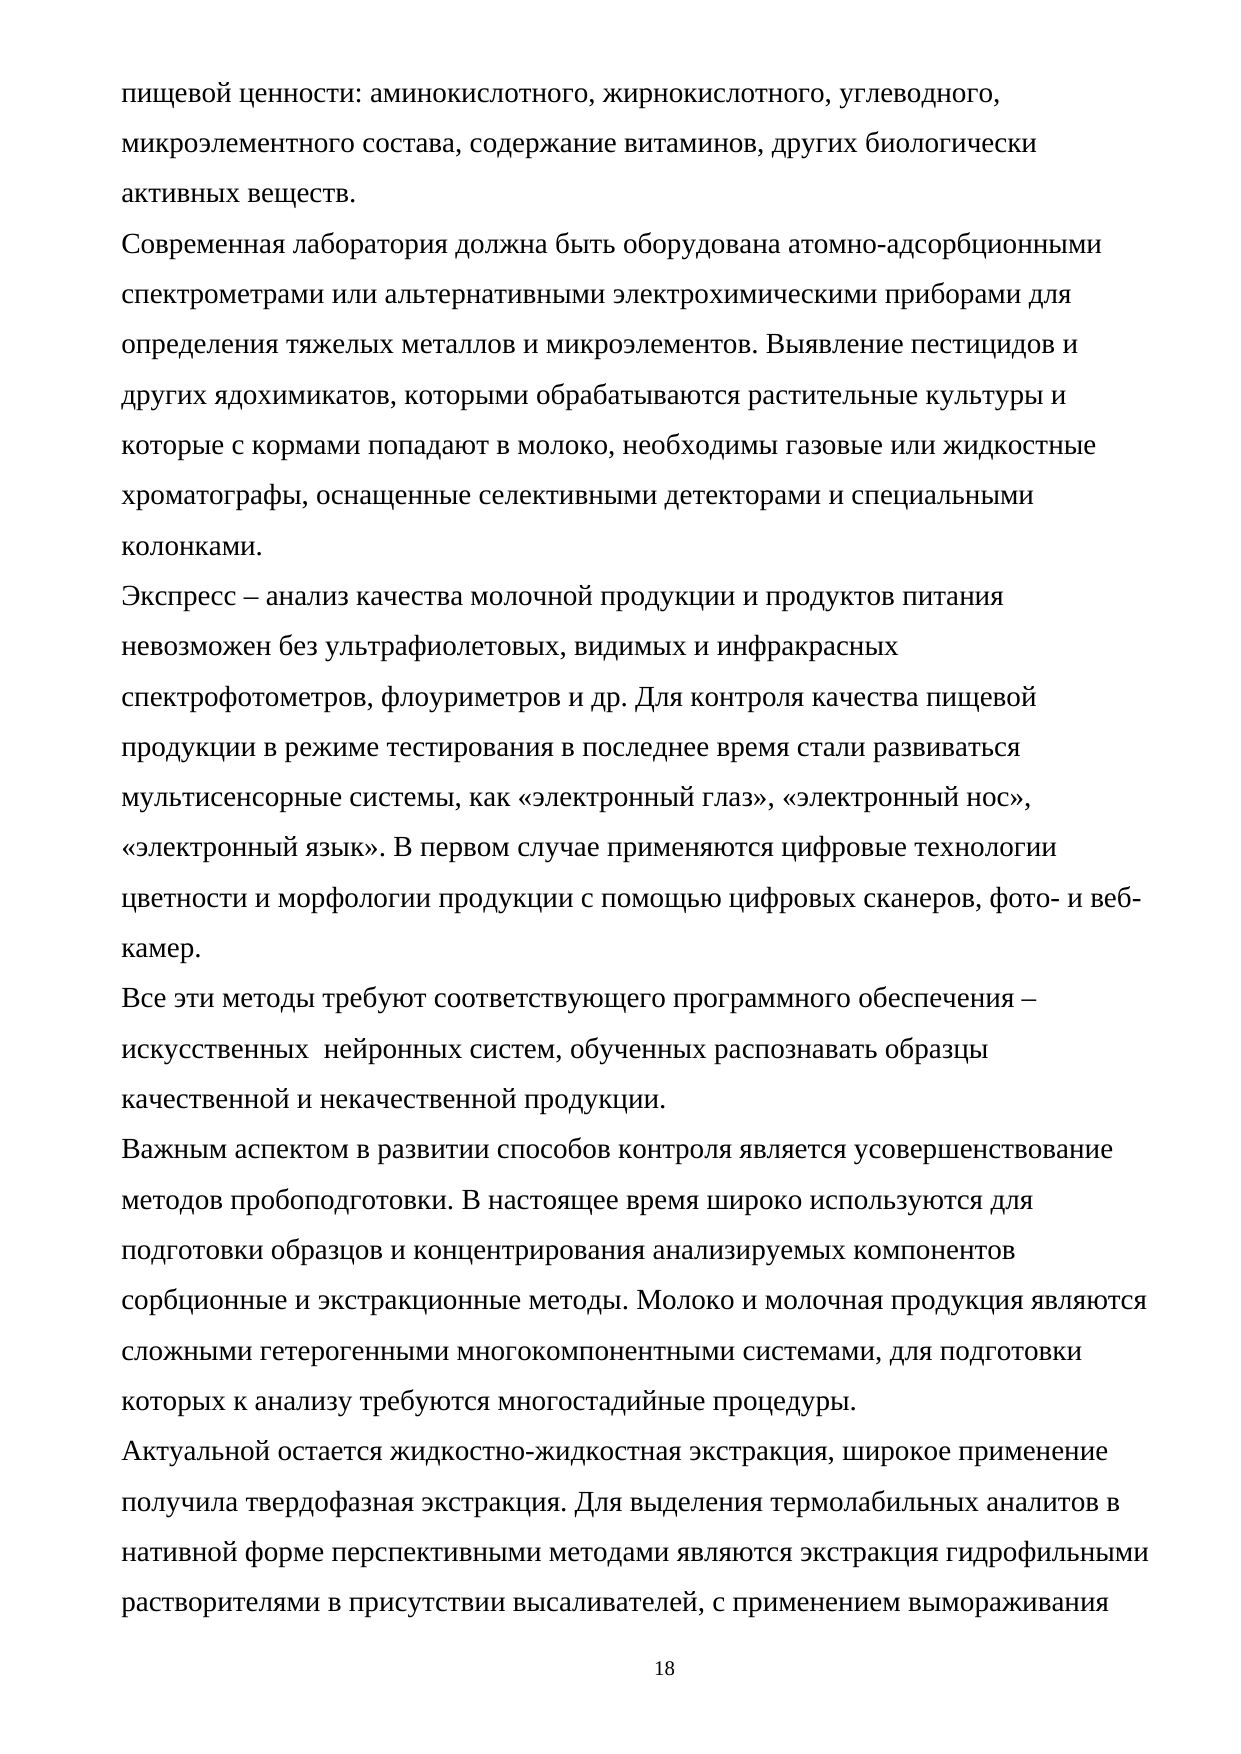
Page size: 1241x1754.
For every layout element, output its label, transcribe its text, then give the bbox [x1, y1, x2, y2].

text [121, 1433, 1152, 1618]
text Все эти методы требуют соответствующего программного обеспечения – искусственных нейронных систем, обученных распознавать образцы качественной и некачественной продукции. [121, 981, 1152, 1115]
text Важным аспектом в развитии способов контроля является усовершенствование методов пробоподготовки. В настоящее время широко используются для подготовки образцов и концентрирования анализируемых компонентов сорбционные и экстракционные методы. Молоко и молочная продукция являются сложными гетерогенными многокомпонентными системами, для подготовки которых к анализу требуются многостадийные процедуры. [121, 1131, 1152, 1417]
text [121, 75, 1152, 209]
text Современная лаборатория должна быть оборудована атомно-адсорбционными спектрометрами или альтернативными электрохимическими приборами для определения тяжелых металлов и микроэлементов. Выявление пестицидов и других ядохимикатов, которыми обрабатываются растительные культуры и которые с кормами попадают в молоко, необходимы газовые или жидкостные хроматографы, оснащенные селективными детекторами и специальными колонками. [121, 226, 1152, 561]
text Экспресс – анализ качества молочной продукции и продуктов питания невозможен без ультрафиолетовых, видимых и инфракрасных спектрофотометров, флоуриметров и др. Для контроля качества пищевой продукции в режиме тестирования в последнее время стали развиваться мультисенсорные системы, как «электронный глаз», «электронный нос», «электронный язык». В первом случае применяются цифровые технологии цветности и морфологии продукции с помощью цифровых сканеров, фото- и веб-камер. [121, 578, 1152, 964]
